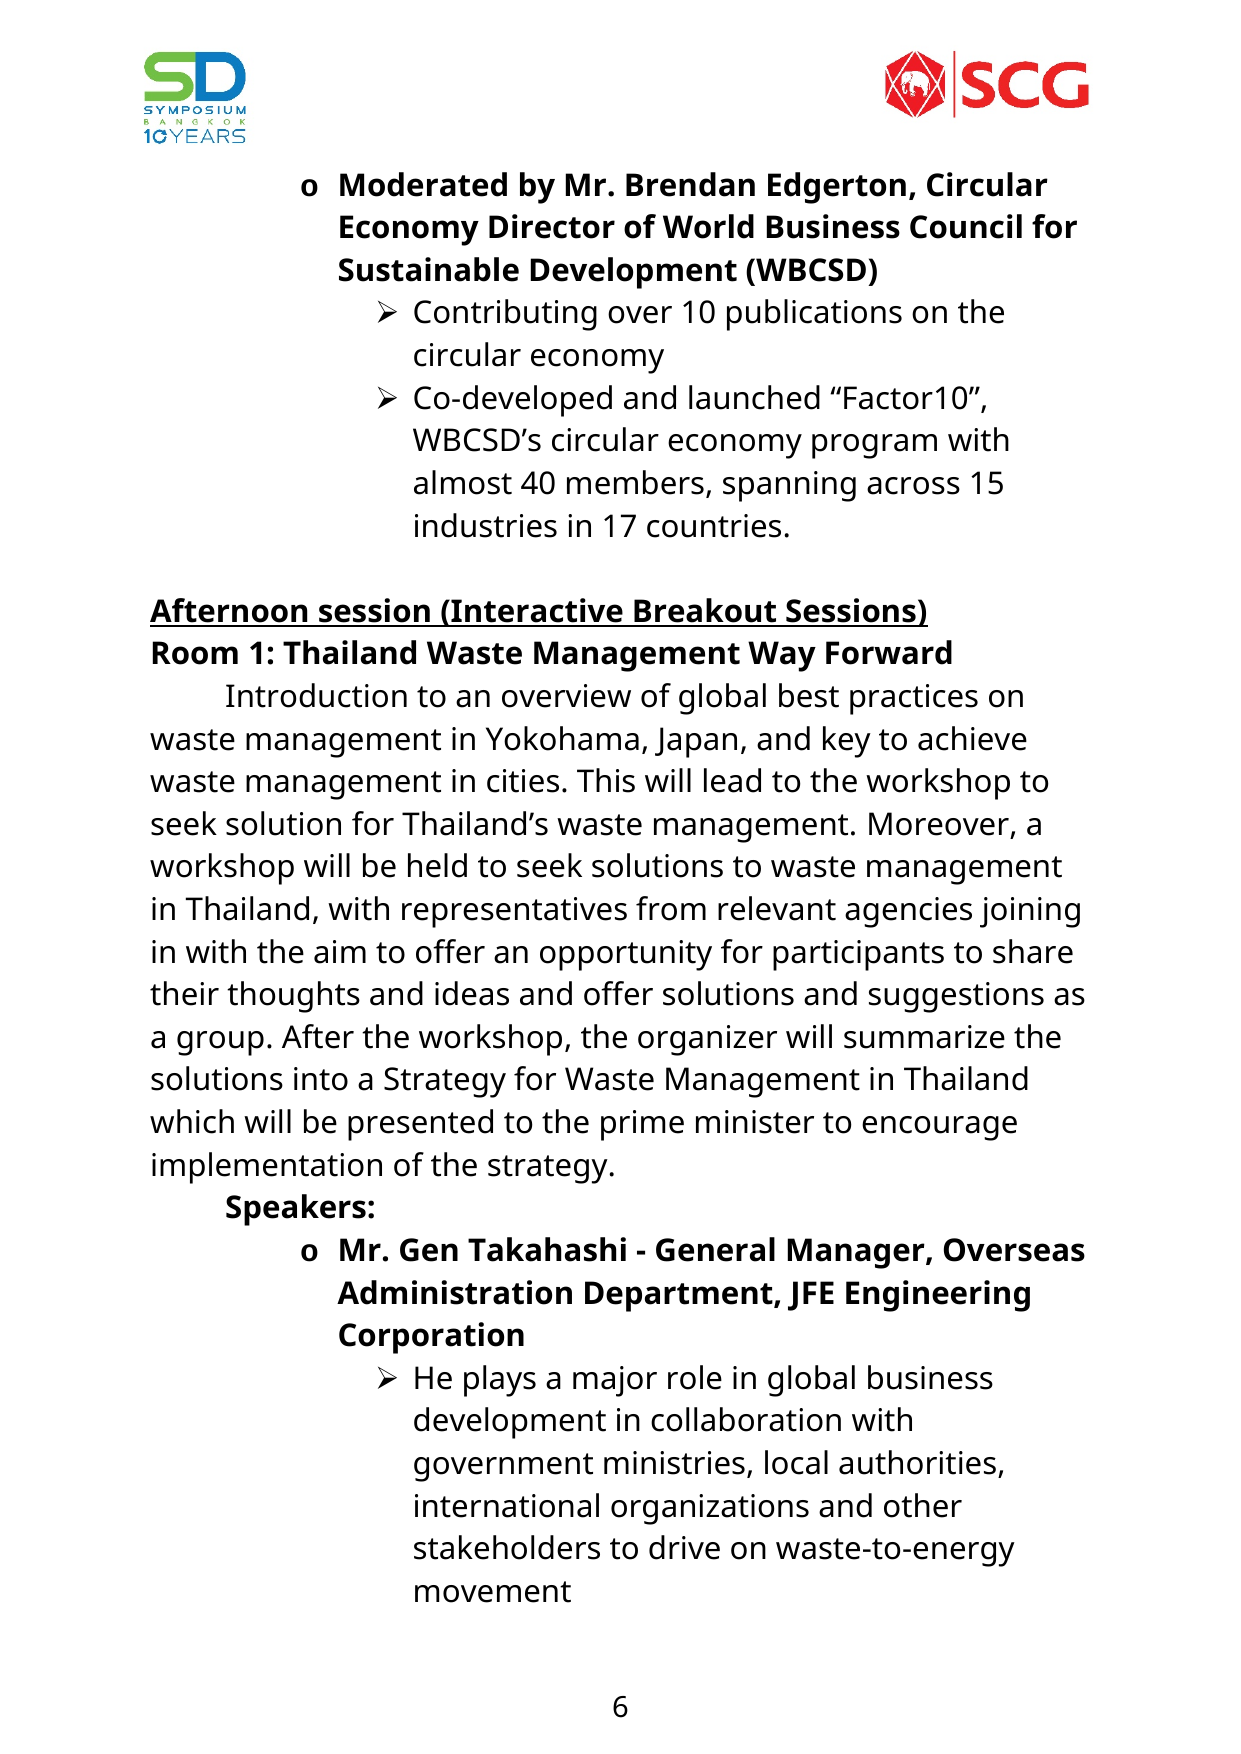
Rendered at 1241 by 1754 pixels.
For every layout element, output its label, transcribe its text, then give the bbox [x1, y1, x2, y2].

list Co-developed and launched “Factor10”, WBCSD’s circular economy program with almost 40 members, spanning across 15 industries in 17 countries. [375, 376, 1090, 546]
list He plays a major role in global business development in collaboration with government ministries, local authorities, international organizations and other stakeholders to drive on waste-to-energy movement [375, 1356, 1090, 1611]
list Contributing over 10 publications on the circular economy [375, 291, 1090, 376]
list Mr. Gen Takahashi - General Manager, Overseas Administration Department, JFE Engineering Corporation [300, 1228, 1090, 1356]
text Room 1: Thailand Waste Management Way Forward [150, 631, 1090, 674]
text Introduction to an overview of global best practices on waste management in Yokohama, Japan, and key to achieve waste management in cities. This will lead to the workshop to seek solution for Thailand’s waste management. Moreover, a workshop will be held to seek solutions to waste management in Thailand, with representatives from relevant agencies joining in with the aim to offer an opportunity for participants to share their thoughts and ideas and offer solutions and suggestions as a group. After the workshop, the organizer will summarize the solutions into a Strategy for Waste Management in Thailand which will be presented to the prime minister to encourage implementation of the strategy. [150, 674, 1090, 1185]
picture [852, 17, 1119, 152]
text Speakers: [150, 1185, 1090, 1228]
picture [100, 42, 289, 152]
list Moderated by Mr. Brendan Edgerton, Circular Economy Director of World Business Council for Sustainable Development (WBCSD) [300, 162, 1090, 291]
text Afternoon session (Interactive Breakout Sessions) [150, 589, 1090, 631]
